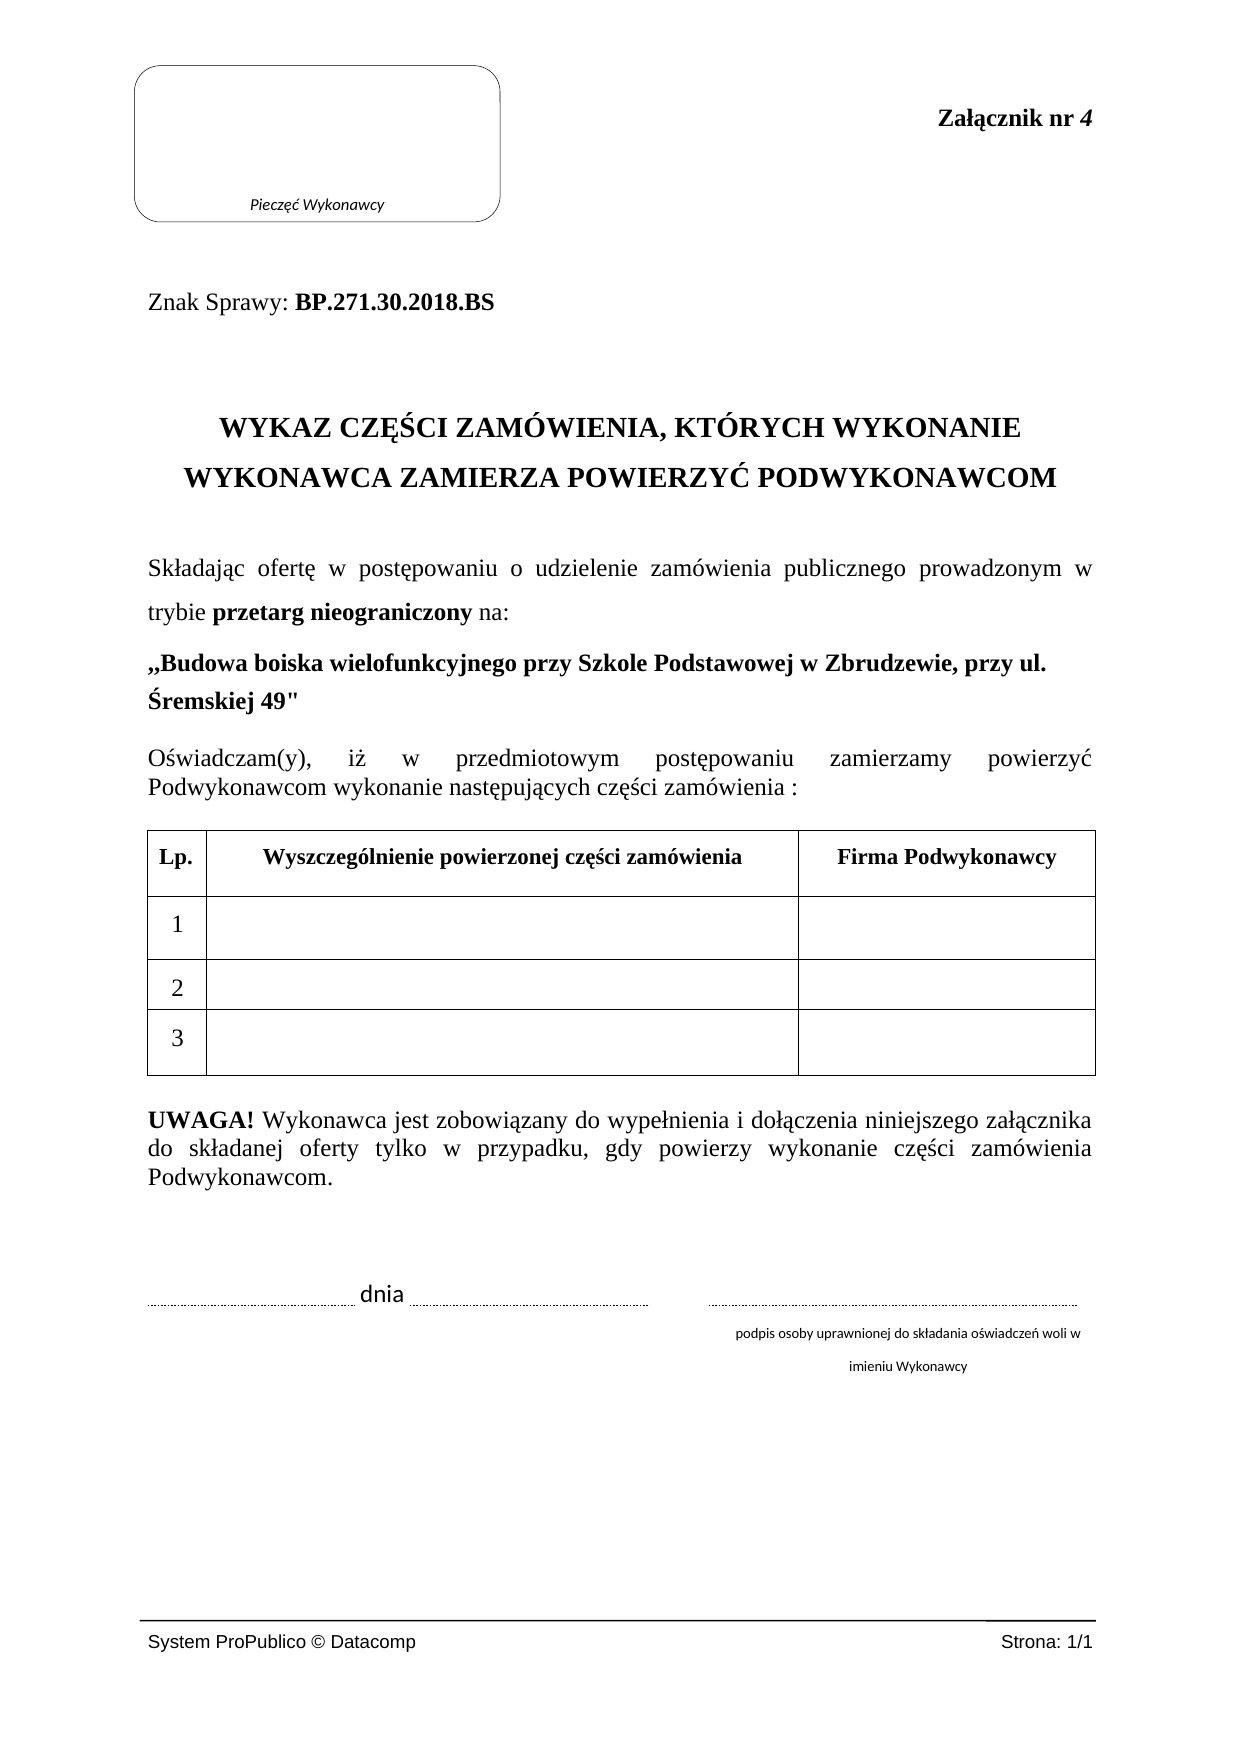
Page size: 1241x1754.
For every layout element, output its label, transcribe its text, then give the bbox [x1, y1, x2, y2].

table_cell 3 [148, 1010, 206, 1075]
table_cell [207, 960, 798, 1009]
subtitle Załącznik nr 4 [207, 103, 1093, 132]
text Znak Sprawy: BP.271.30.2018.BS [148, 287, 1093, 316]
table_cell 2 [148, 960, 206, 1009]
table_cell [207, 897, 798, 959]
table_header Lp. [148, 831, 206, 896]
table_header Wyszczególnienie powierzonej części zamówienia [207, 831, 798, 896]
text Składając ofertę w postępowaniu o udzielenie zamówienia publicznego prowadzonym w trybie przetarg nieograniczony na: [148, 553, 1093, 625]
text Oświadczam(y), iż w przedmiotowym postępowaniu zamierzamy powierzyć Podwykonawcom wykonanie następujących części zamówienia : [148, 743, 1093, 801]
table_cell [799, 960, 1095, 1009]
text UWAGA! Wykonawca jest zobowiązany do wypełnienia i dołączenia niniejszego załącznika do składanej oferty tylko w przypadku, gdy powierzy wykonanie części zamówienia Podwykonawcom. [148, 1105, 1093, 1191]
table_cell 1 [148, 897, 206, 959]
text dnia [148, 1278, 1093, 1309]
table_cell [207, 1010, 798, 1075]
table_header Firma Podwykonawcy [799, 831, 1095, 896]
table_cell [799, 897, 1095, 959]
text ,,Budowa boiska wielofunkcyjnego przy Szkole Podstawowej w Zbrudzewie, przy ul. Śremskiej 49" [148, 640, 1093, 715]
text WYKAZ CZĘŚCI ZAMÓWIENIA, KTÓRYCH WYKONANIE WYKONAWCA ZAMIERZA POWIERZYĆ PODWYKONAWCOM [148, 410, 1093, 493]
text podpis osoby uprawnionej do składania oświadczeń woli w imieniu Wykonawcy [723, 1324, 1093, 1388]
table_cell [799, 1010, 1095, 1075]
